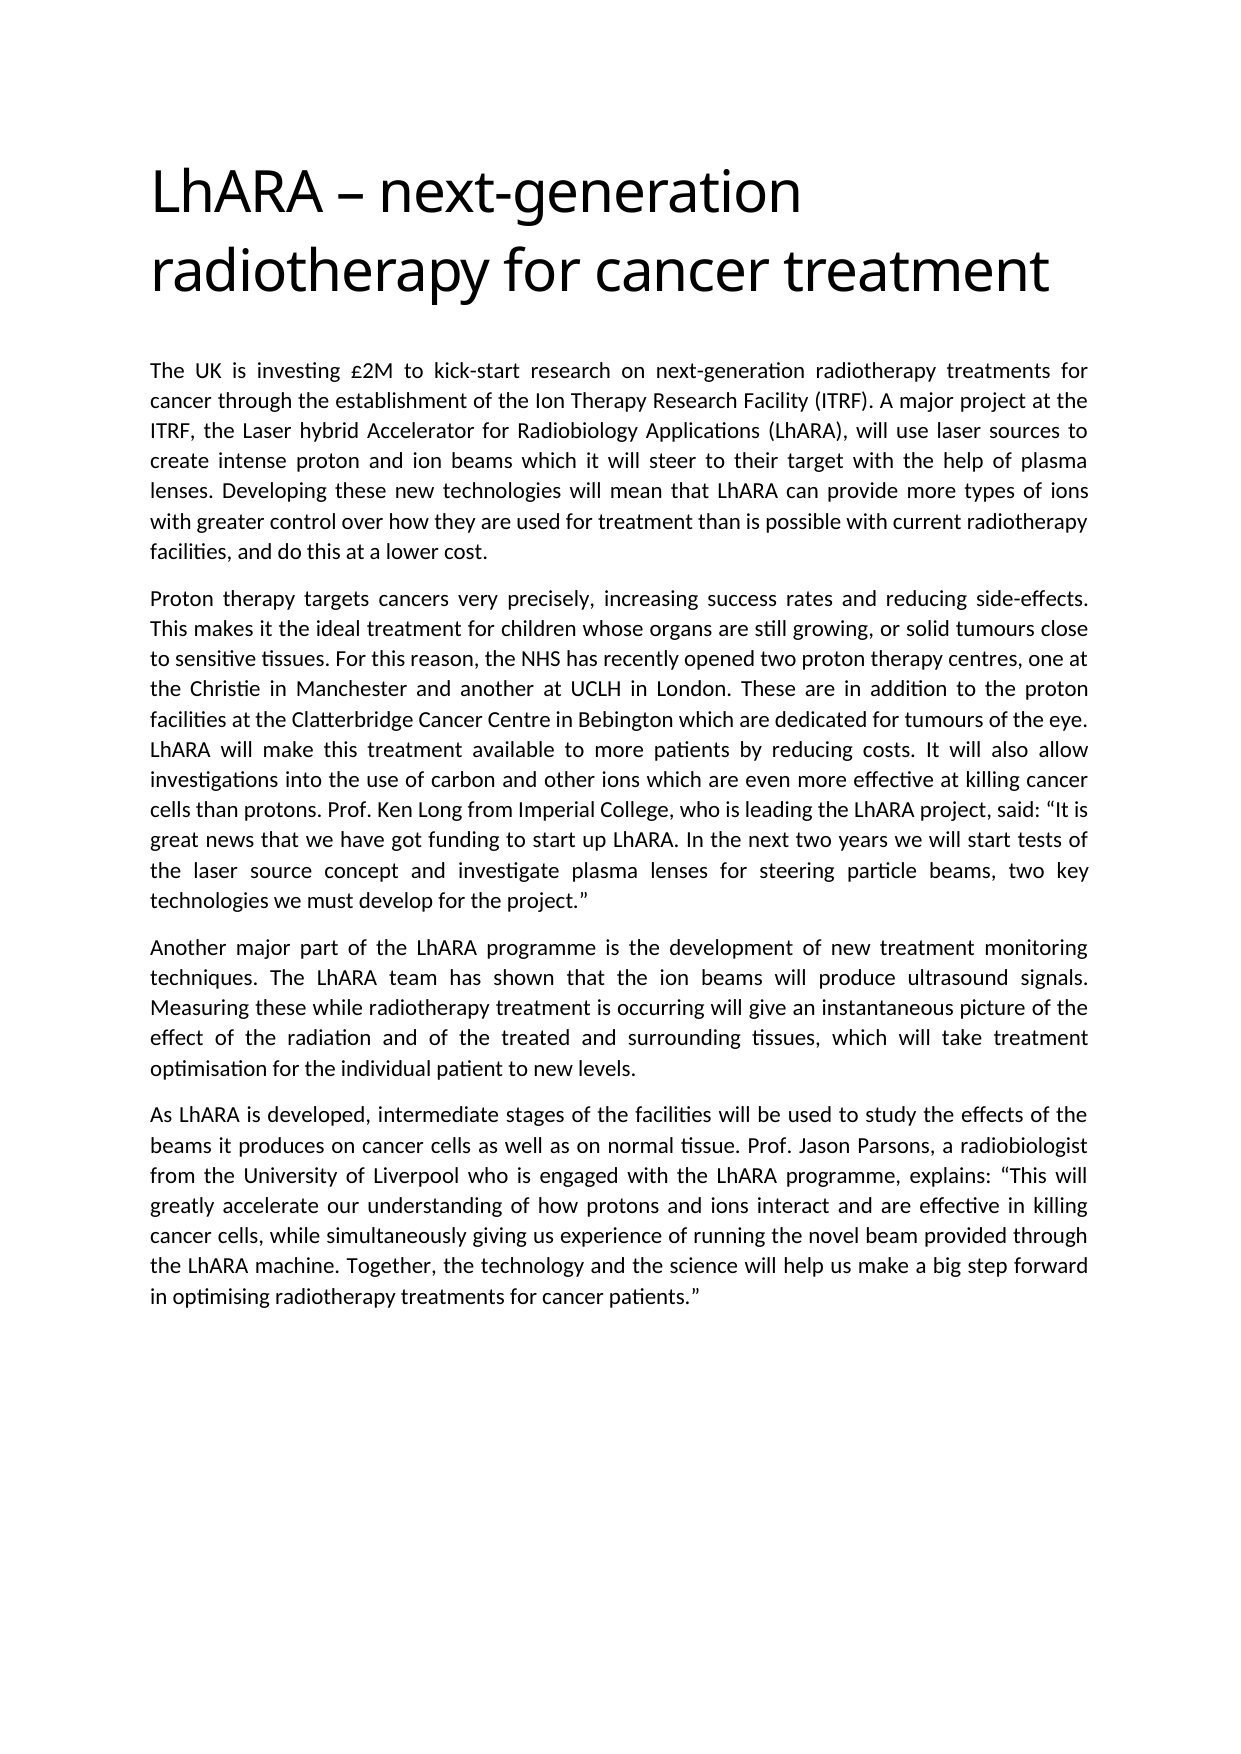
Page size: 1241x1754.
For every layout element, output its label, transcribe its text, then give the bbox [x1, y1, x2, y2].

text As LhARA is developed, intermediate stages of the facilities will be used to study the effects of the beams it produces on cancer cells as well as on normal tissue. Prof. Jason Parsons, a radiobiologist from the University of Liverpool who is engaged with the LhARA programme, explains: “This will greatly accelerate our understanding of how protons and ions interact and are effective in killing cancer cells, while simultaneously giving us experience of running the novel beam provided through the LhARA machine. Together, the technology and the science will help us make a big step forward in optimising radiotherapy treatments for cancer patients.” [150, 1101, 1090, 1310]
text Proton therapy targets cancers very precisely, increasing success rates and reducing side-effects. This makes it the ideal treatment for children whose organs are still growing, or solid tumours close to sensitive tissues. For this reason, the NHS has recently opened two proton therapy centres, one at the Christie in Manchester and another at UCLH in London. These are in addition to the proton facilities at the Clatterbridge Cancer Centre in Bebington which are dedicated for tumours of the eye. LhARA will make this treatment available to more patients by reducing costs. It will also allow investigations into the use of carbon and other ions which are even more effective at killing cancer cells than protons. Prof. Ken Long from Imperial College, who is leading the LhARA project, said: “It is great news that we have got funding to start up LhARA. In the next two years we will start tests of the laser source concept and investigate plasma lenses for steering particle beams, two key technologies we must develop for the project.” [150, 584, 1090, 914]
text Another major part of the LhARA programme is the development of new treatment monitoring techniques. The LhARA team has shown that the ion beams will produce ultrasound signals. Measuring these while radiotherapy treatment is occurring will give an instantaneous picture of the effect of the radiation and of the treated and surrounding tissues, which will take treatment optimisation for the individual patient to new levels. [150, 933, 1090, 1082]
text The UK is investing £2M to kick-start research on next-generation radiotherapy treatments for cancer through the establishment of the Ion Therapy Research Facility (ITRF). A major project at the ITRF, the Laser hybrid Accelerator for Radiobiology Applications (LhARA), will use laser sources to create intense proton and ion beams which it will steer to their target with the help of plasma lenses. Developing these new technologies will mean that LhARA can provide more types of ions with greater control over how they are used for treatment than is possible with current radiotherapy facilities, and do this at a lower cost. [150, 356, 1090, 565]
title LhARA – next-generation radiotherapy for cancer treatment [150, 150, 1090, 309]
